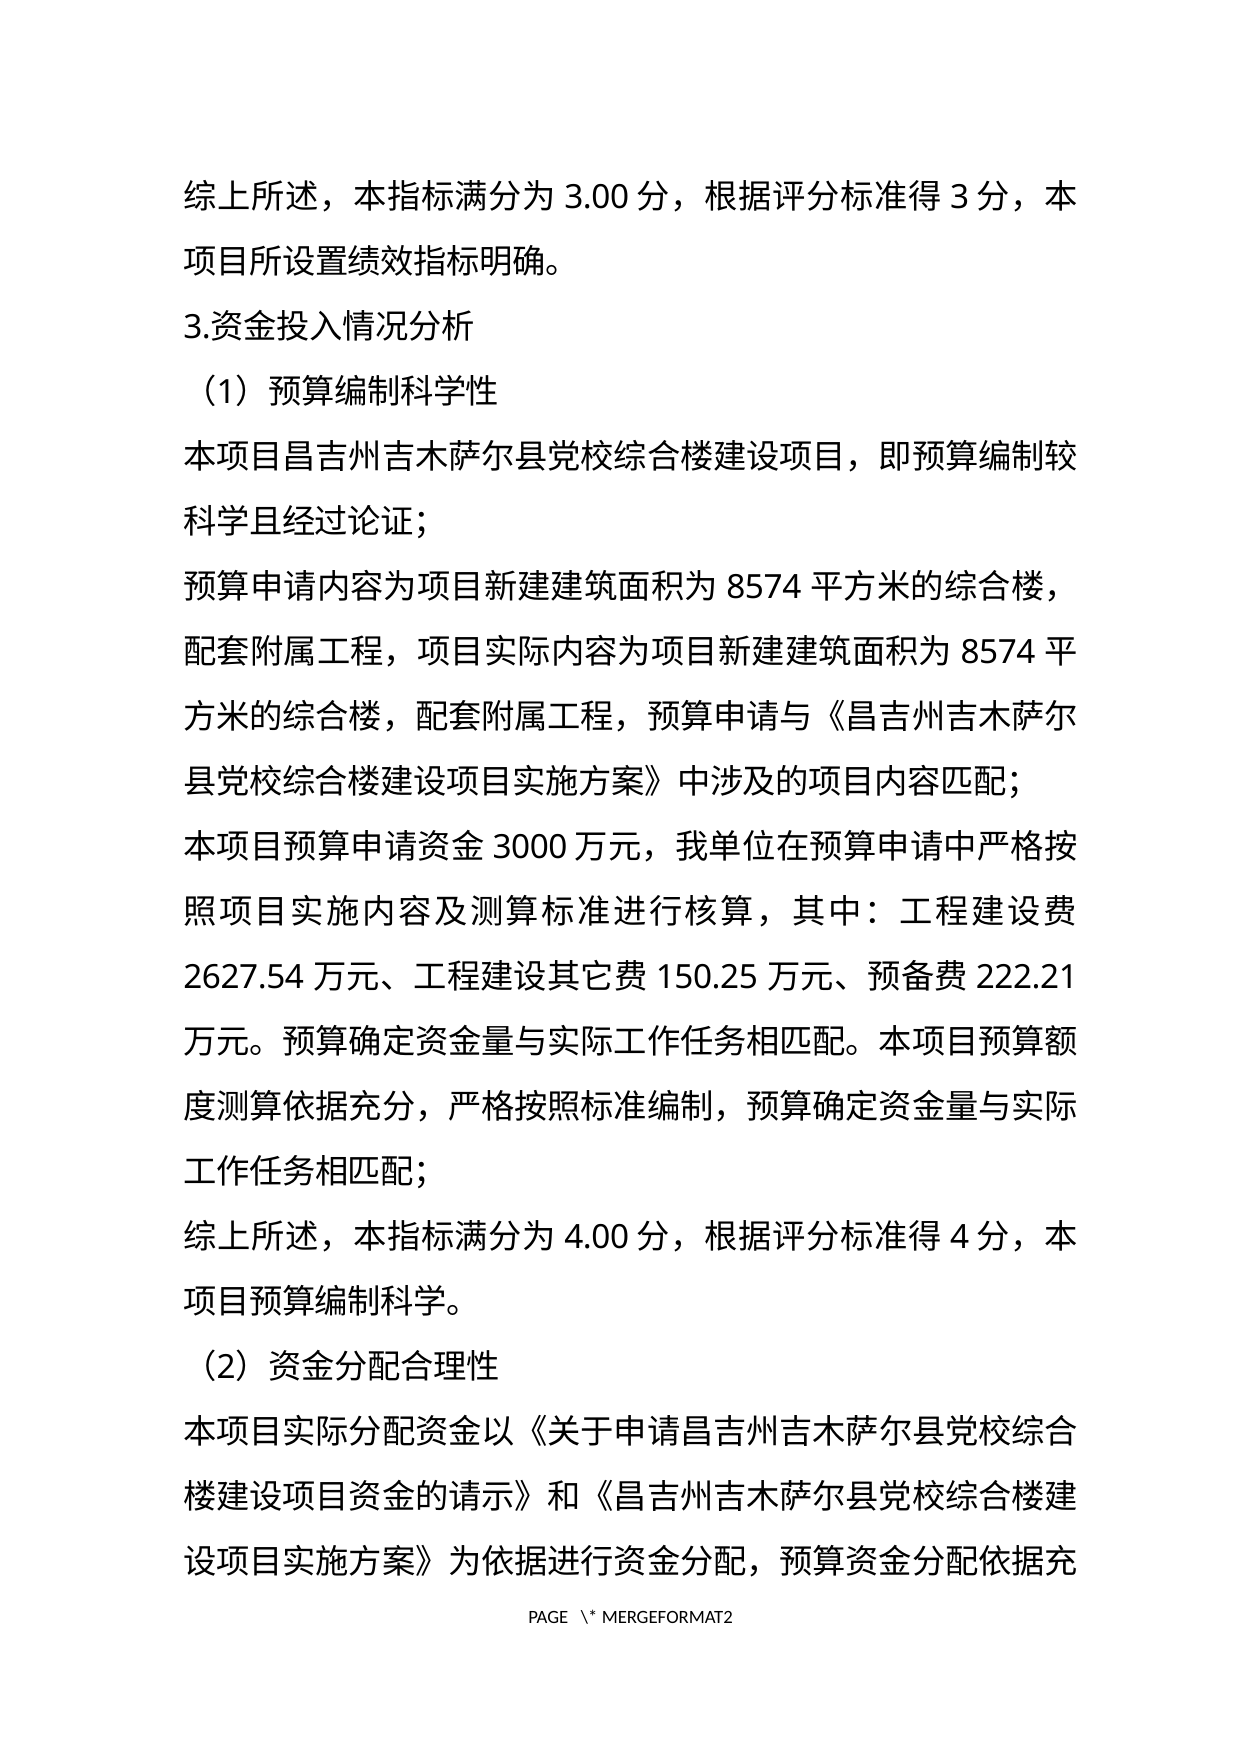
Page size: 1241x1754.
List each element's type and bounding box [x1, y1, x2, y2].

text [183, 162, 1078, 1592]
